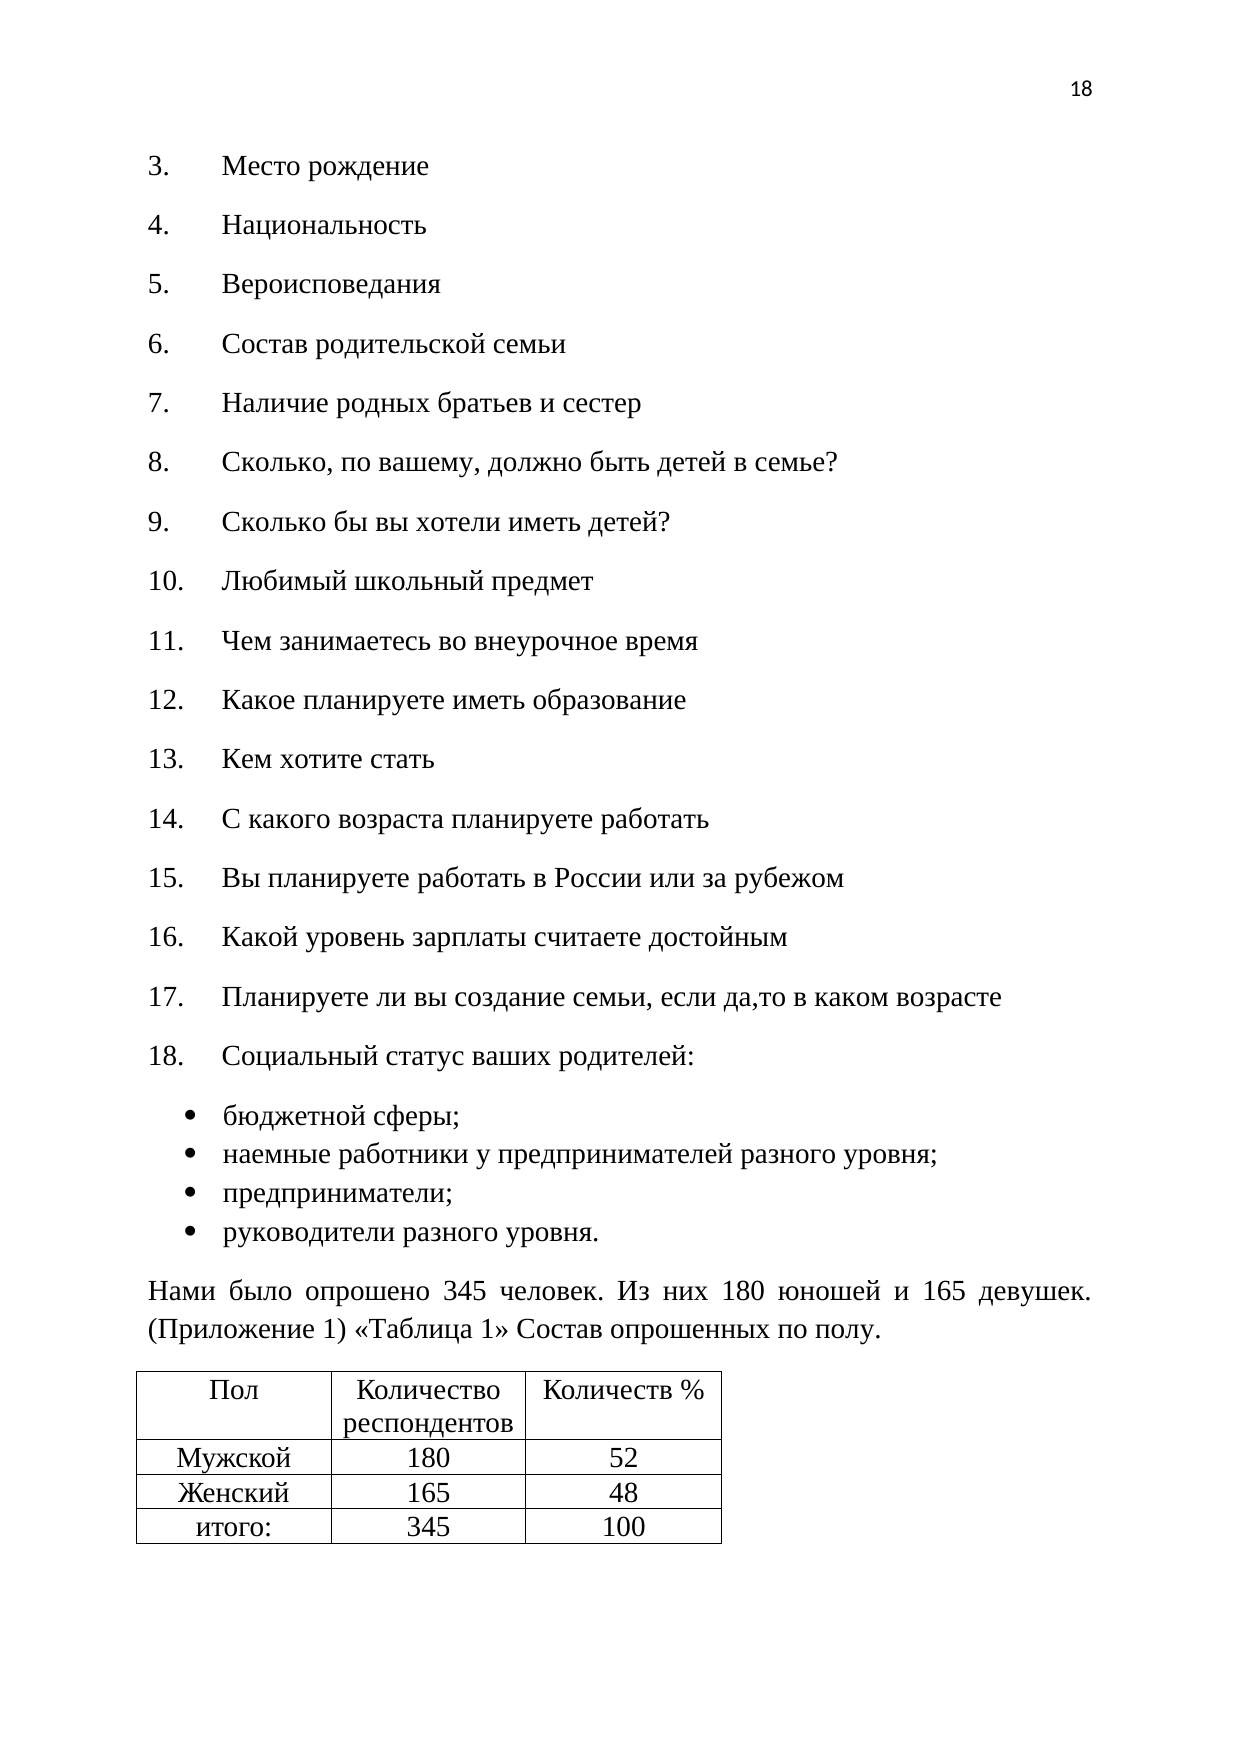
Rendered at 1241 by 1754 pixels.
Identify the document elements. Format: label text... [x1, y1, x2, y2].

table_cell Мужской [137, 1440, 331, 1474]
list бюджетной сферы; [185, 1098, 1092, 1131]
text 5. Вероисповедания [148, 266, 1092, 300]
text 6. Состав родительской семьи [148, 326, 1092, 359]
table_header Количество респондентов [332, 1372, 525, 1439]
text 10. Любимый школьный предмет [148, 563, 1092, 597]
table_cell 100 [526, 1509, 721, 1543]
text 11. Чем занимаетесь во внеурочное время [148, 623, 1092, 656]
text 18. Социальный статус ваших родителей: [148, 1038, 1092, 1072]
table_cell 345 [332, 1509, 525, 1543]
table_header Количеств % [526, 1372, 721, 1439]
text 13. Кем хотите стать [148, 741, 1092, 775]
text 14. С какого возраста планируете работать [148, 801, 1092, 834]
text 16. Какой уровень зарплаты считаете достойным [148, 919, 1092, 953]
table_cell 48 [526, 1475, 721, 1508]
text Нами было опрошено 345 человек. Из них 180 юношей и 165 девушек. (Приложение 1) «Таблица 1» Состав опрошенных по полу. [148, 1273, 1092, 1345]
text 17. Планируете ли вы создание семьи, если да,то в каком возрасте [148, 979, 1092, 1012]
table_cell 180 [332, 1440, 525, 1474]
text 4. Национальность [148, 207, 1092, 241]
list предприниматели; [185, 1175, 1092, 1209]
text 12. Какое планируете иметь образование [148, 682, 1092, 716]
table_header Пол [137, 1372, 331, 1439]
text 9. Сколько бы вы хотели иметь детей? [148, 504, 1092, 537]
table_cell Женский [137, 1475, 331, 1508]
list руководители разного уровня. [185, 1214, 1092, 1247]
table_cell 165 [332, 1475, 525, 1508]
list наемные работники у предпринимателей разного уровня; [185, 1136, 1092, 1170]
text 3. Место рождение [148, 148, 1092, 181]
table_cell 52 [526, 1440, 721, 1474]
table_cell итого: [137, 1509, 331, 1543]
text 15. Вы планируете работать в России или за рубежом [148, 860, 1092, 894]
text 7. Наличие родных братьев и сестер [148, 385, 1092, 419]
text 8. Сколько, по вашему, должно быть детей в семье? [148, 444, 1092, 478]
